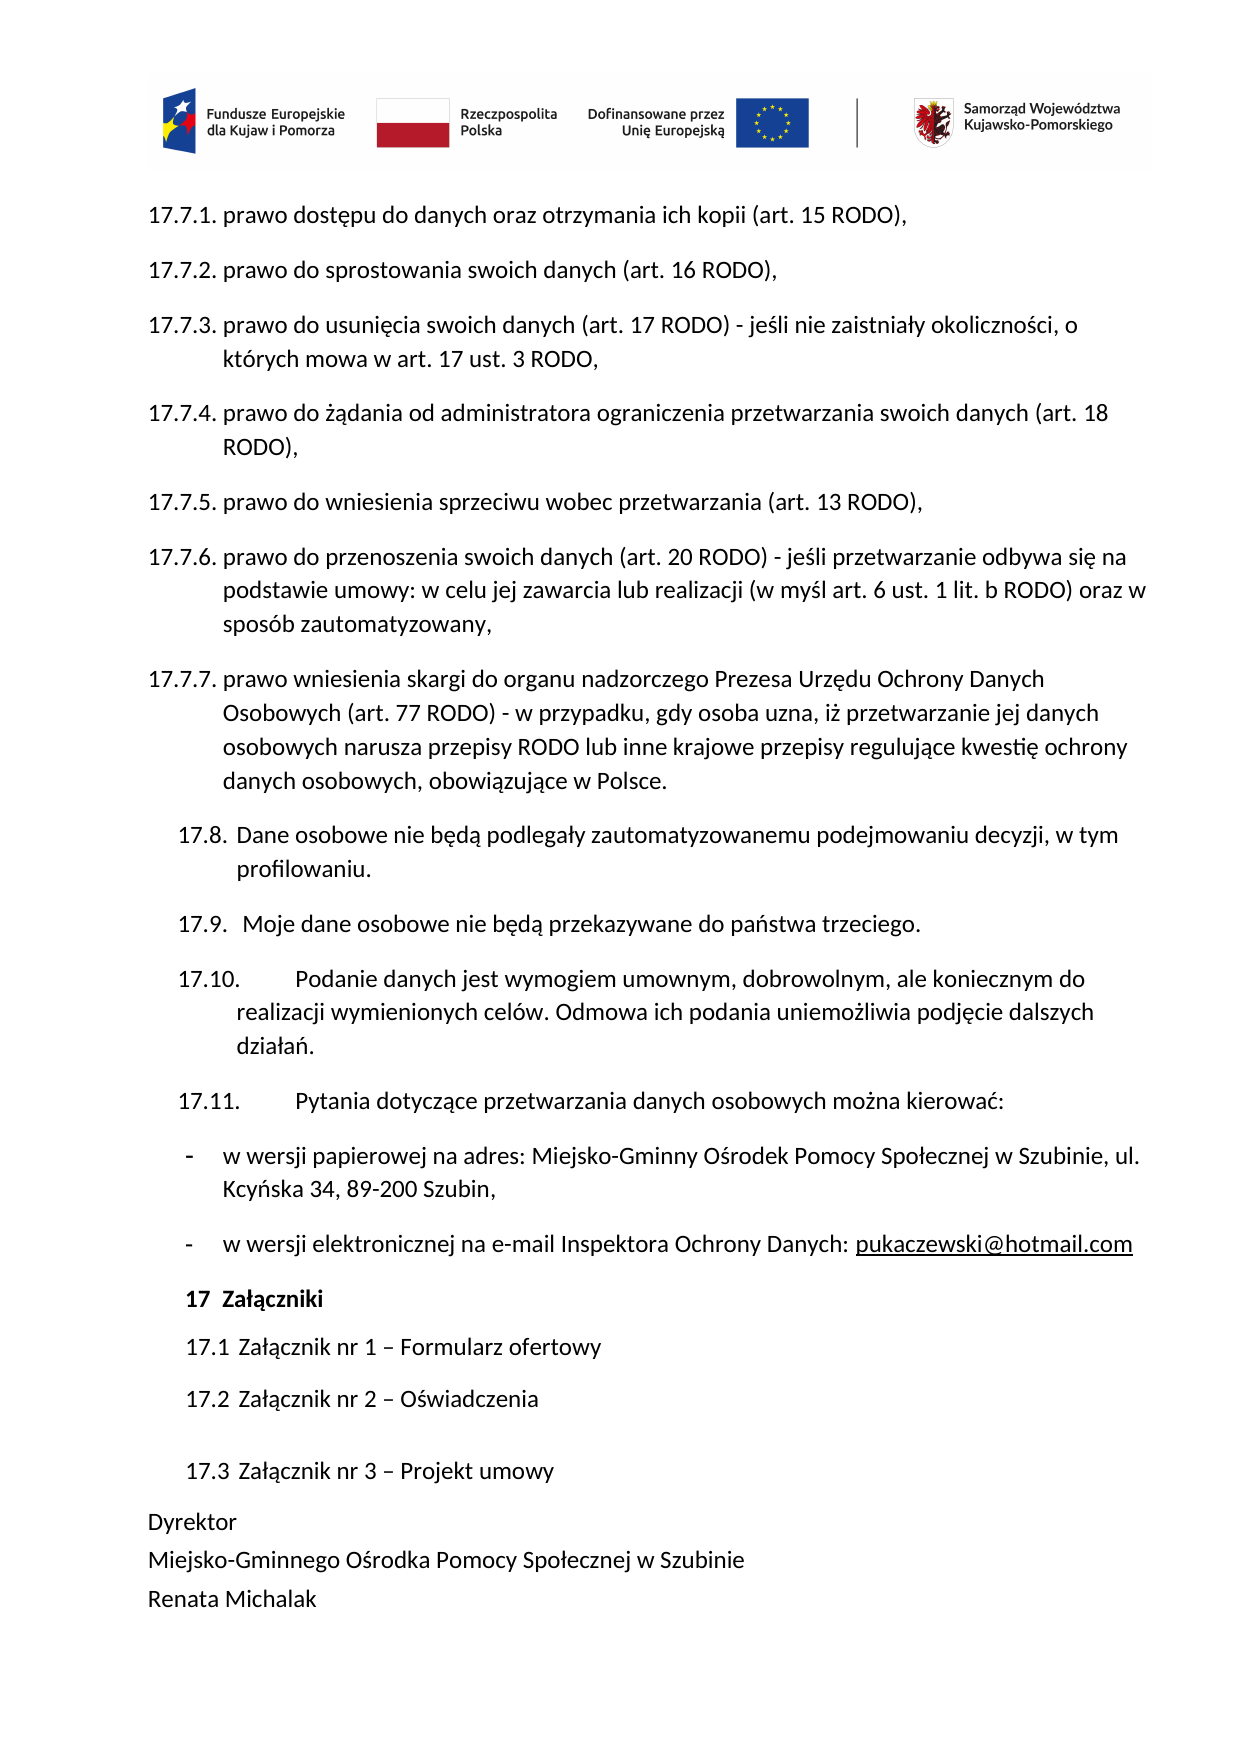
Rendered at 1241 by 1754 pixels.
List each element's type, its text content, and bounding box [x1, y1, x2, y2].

list w wersji papierowej na adres: Miejsko-Gminny Ośrodek Pomocy Społecznej w Szubinie, ul. Kcyńska 34, 89-200 Szubin, [185, 1140, 1152, 1204]
list Załącznik nr 3 – Projekt umowy [185, 1455, 1152, 1486]
list prawo do usunięcia swoich danych (art. 17 RODO) - jeśli nie zaistniały okoliczności, o których mowa w art. 17 ust. 3 RODO, [148, 309, 1152, 373]
list Pytania dotyczące przetwarzania danych osobowych można kierować: [177, 1085, 1152, 1116]
list prawo do przenoszenia swoich danych (art. 20 RODO) - jeśli przetwarzanie odbywa się na podstawie umowy: w celu jej zawarcia lub realizacji (w myśl art. 6 ust. 1 lit. b RODO) oraz w sposób zautomatyzowany, [148, 541, 1152, 639]
list Załącznik nr 2 – Oświadczenia [185, 1383, 1152, 1413]
list w wersji elektronicznej na e-mail Inspektora Ochrony Danych: pukaczewski@hotmail.com [185, 1228, 1152, 1259]
list prawo do żądania od administratora ograniczenia przetwarzania swoich danych (art. 18 RODO), [148, 398, 1152, 462]
picture [147, 73, 1152, 170]
list prawo do wniesienia sprzeciwu wobec przetwarzania (art. 13 RODO), [148, 486, 1152, 517]
subtitle Załączniki [185, 1283, 1152, 1313]
list prawo dostępu do danych oraz otrzymania ich kopii (art. 15 RODO), [148, 200, 1152, 230]
list prawo do sprostowania swoich danych (art. 16 RODO), [148, 254, 1152, 285]
list Moje dane osobowe nie będą przekazywane do państwa trzeciego. [177, 908, 1152, 938]
list Podanie danych jest wymogiem umownym, dobrowolnym, ale koniecznym do realizacji wymienionych celów. Odmowa ich podania uniemożliwia podjęcie dalszych działań. [177, 963, 1152, 1061]
text Dyrektor Miejsko-Gminnego Ośrodka Pomocy Społecznej w Szubinie Renata Michalak [148, 1506, 1152, 1651]
list prawo wniesienia skargi do organu nadzorczego Prezesa Urzędu Ochrony Danych Osobowych (art. 77 RODO) - w przypadku, gdy osoba uzna, iż przetwarzanie jej danych osobowych narusza przepisy RODO lub inne krajowe przepisy regulujące kwestię ochrony danych osobowych, obowiązujące w Polsce. [148, 663, 1152, 795]
list Dane osobowe nie będą podlegały zautomatyzowanemu podejmowaniu decyzji, w tym profilowaniu. [177, 819, 1152, 884]
list Załącznik nr 1 – Formularz ofertowy [185, 1332, 1152, 1362]
